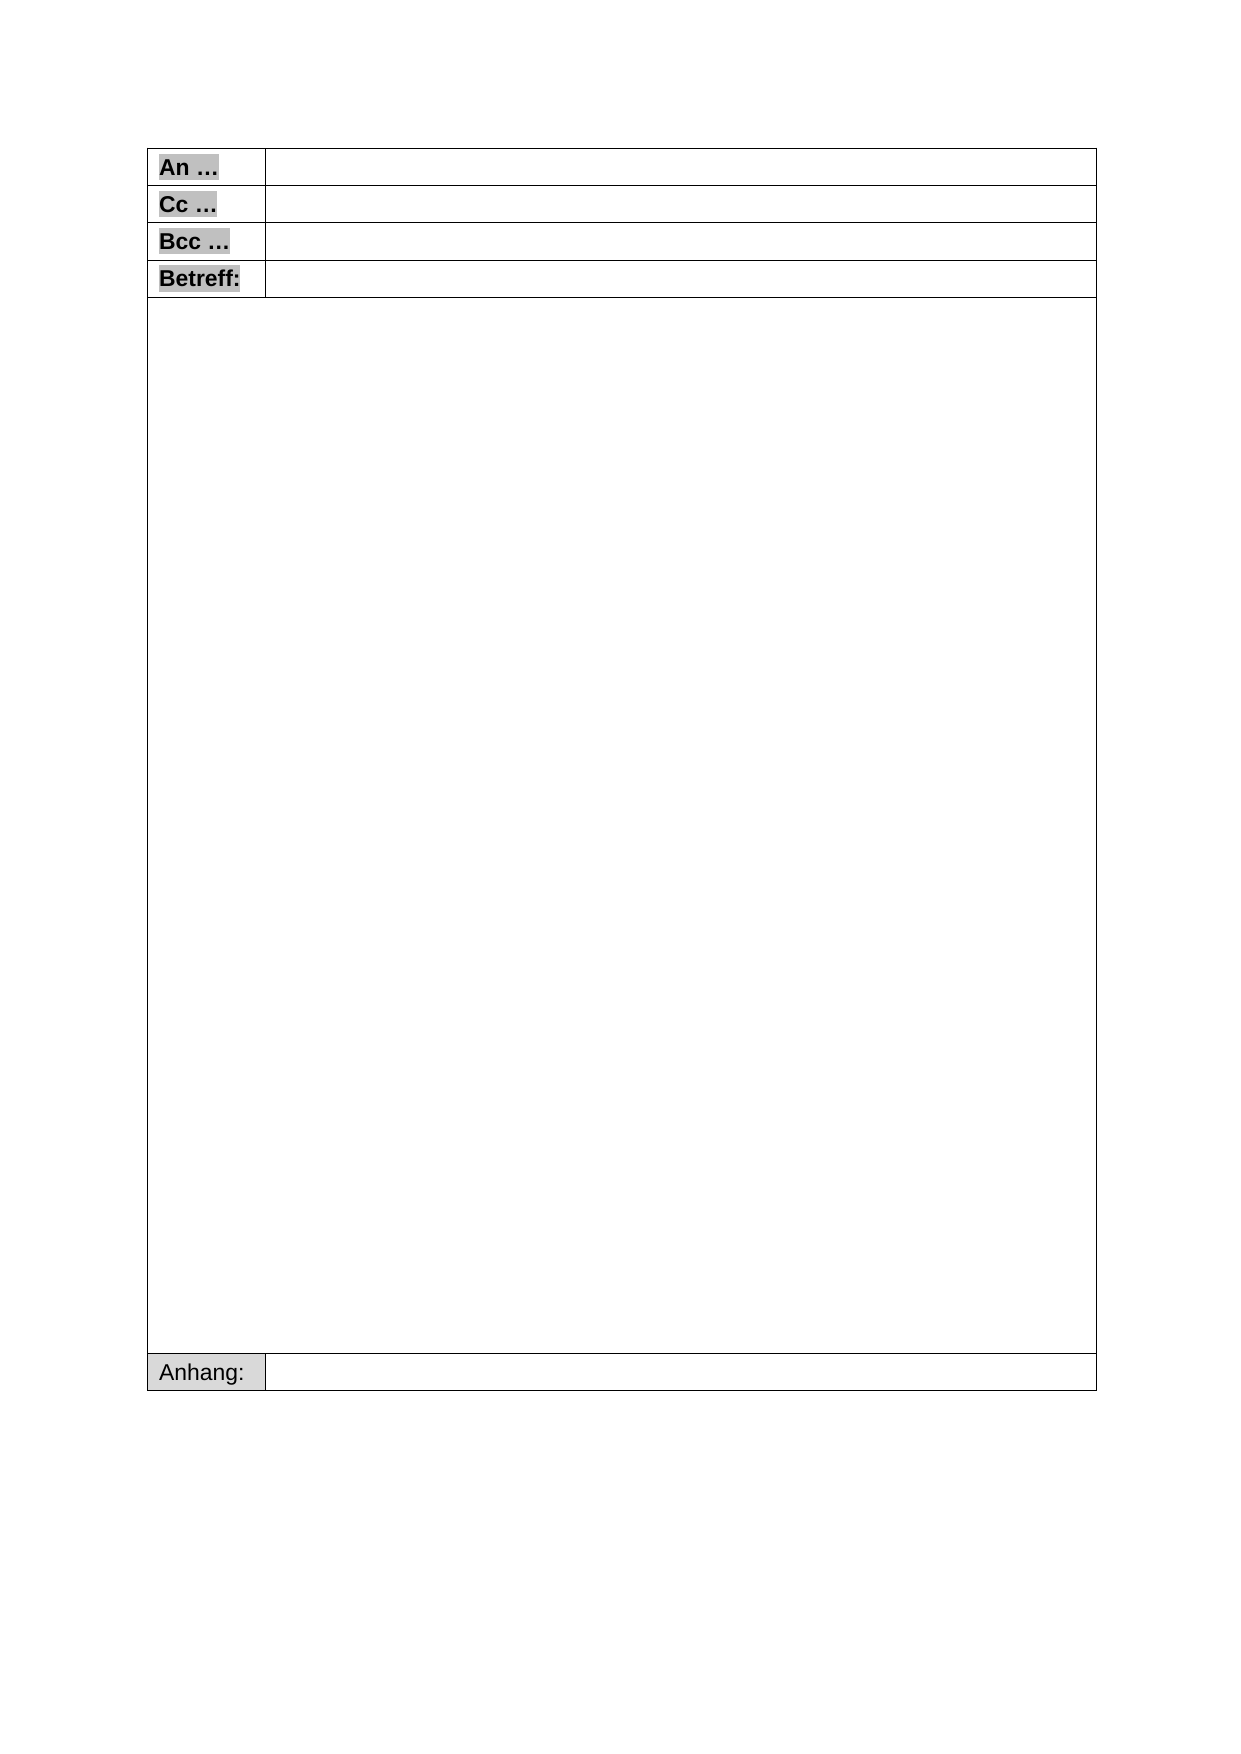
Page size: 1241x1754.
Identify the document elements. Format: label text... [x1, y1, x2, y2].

table_cell Betreff: [148, 261, 265, 297]
table_cell [266, 261, 1096, 297]
table_cell [148, 298, 1096, 1353]
table_header [266, 149, 1096, 185]
table_cell Cc … [148, 186, 265, 222]
table_header An … [148, 149, 265, 185]
table_cell [266, 186, 1096, 222]
table_cell Bcc … [148, 223, 265, 259]
table_cell Anhang: [148, 1354, 265, 1390]
table_cell [266, 1354, 1096, 1390]
table_cell [266, 223, 1096, 259]
